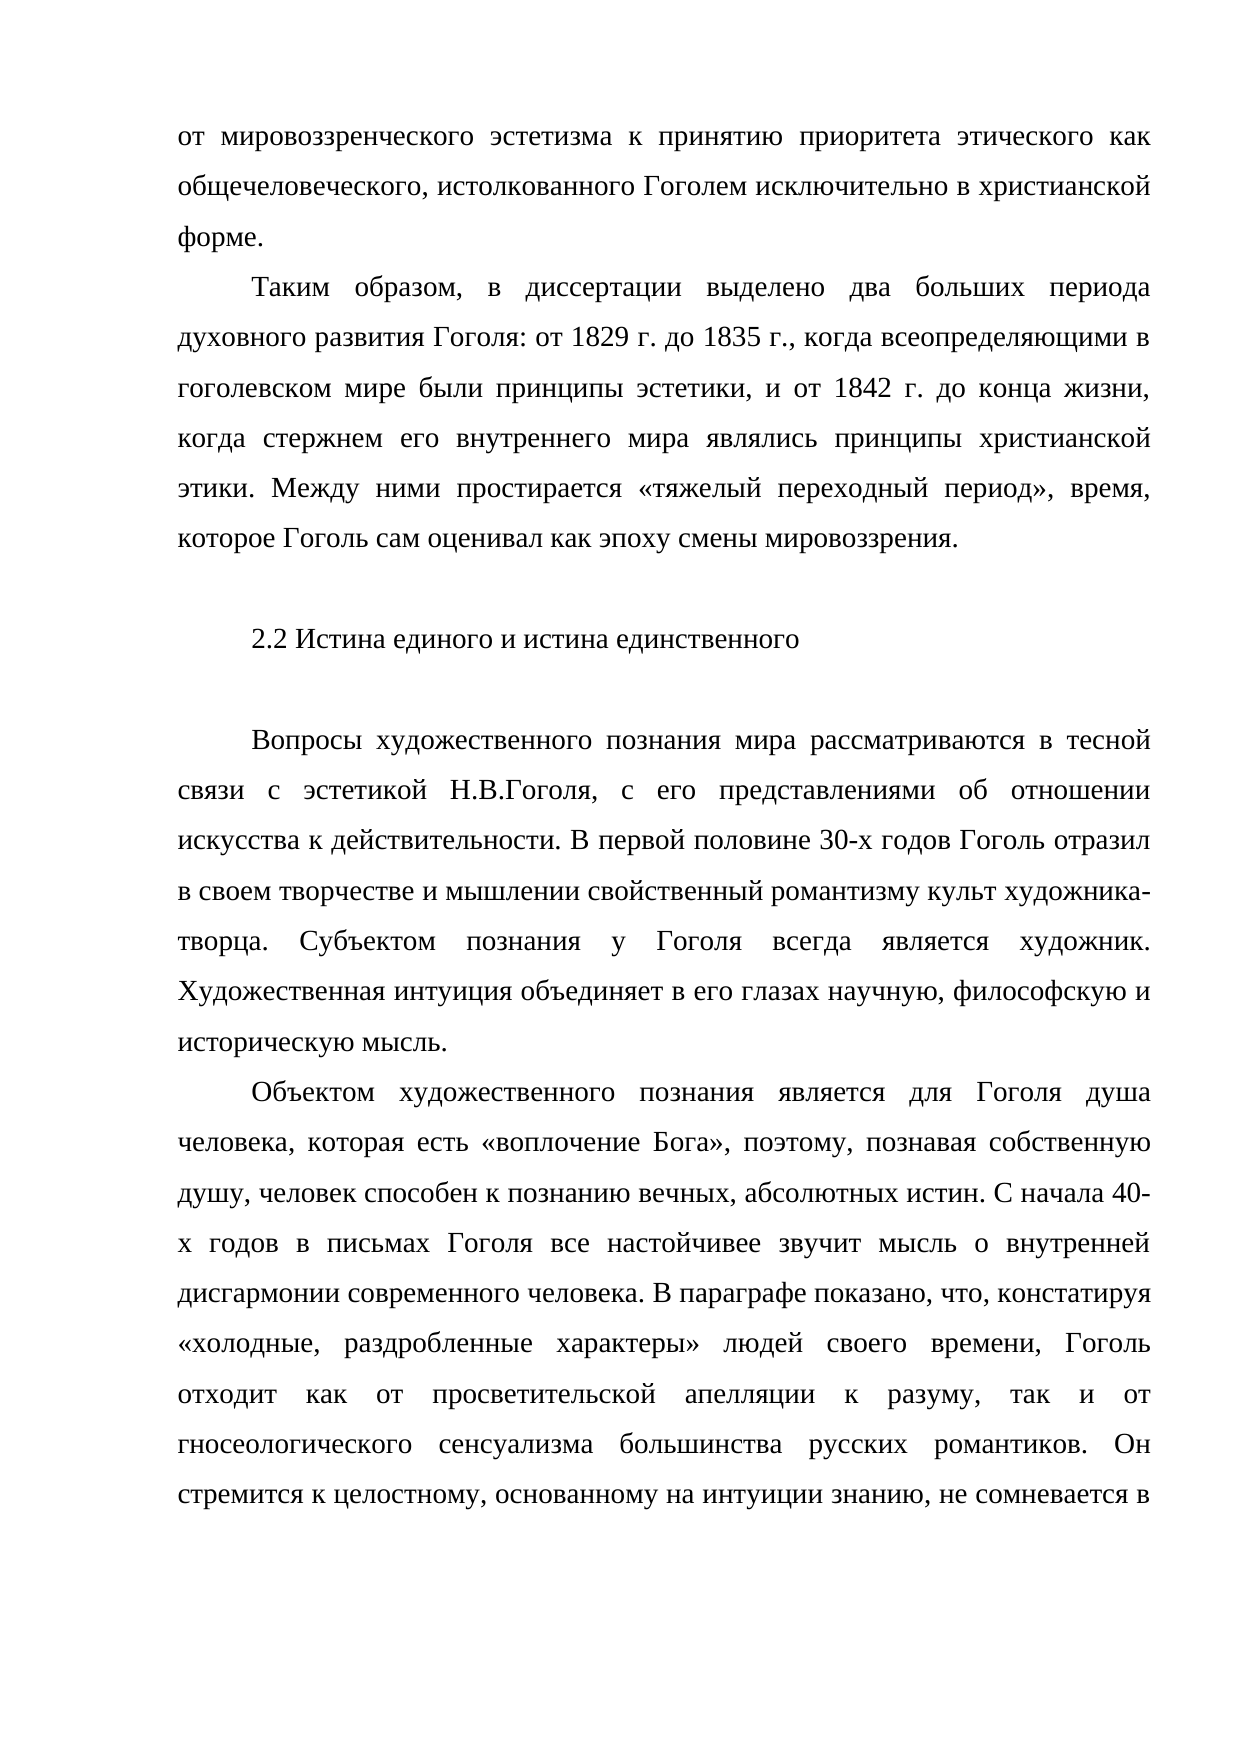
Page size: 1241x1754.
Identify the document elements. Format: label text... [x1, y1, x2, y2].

text Вопросы художественного познания мира рассматриваются в тесной связи с эстетикой Н.В.Гоголя, с его представлениями об отношении искусства к действительности. В первой половине 30-х годов Гоголь отразил в своем творчестве и мышлении свойственный романтизму культ художника-творца. Субъектом познания у Гоголя всегда является художник. Художественная интуиция объединяет в его глазах научную, философскую и историческую мысль. [177, 722, 1152, 1057]
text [177, 1074, 1152, 1510]
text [177, 118, 1152, 252]
text Таким образом, в диссертации выделено два больших периода духовного развития Гоголя: от . до ., когда всеопределяющими в гоголевском мире были принципы эстетики, и от . до конца жизни, когда стержнем его внутреннего мира являлись принципы христианской этики. Между ними простирается «тяжелый переходный период», время, которое Гоголь сам оценивал как эпоху смены мировоззрения. [177, 269, 1152, 554]
text 2.2 Истина единого и истина единственного [177, 621, 1152, 655]
